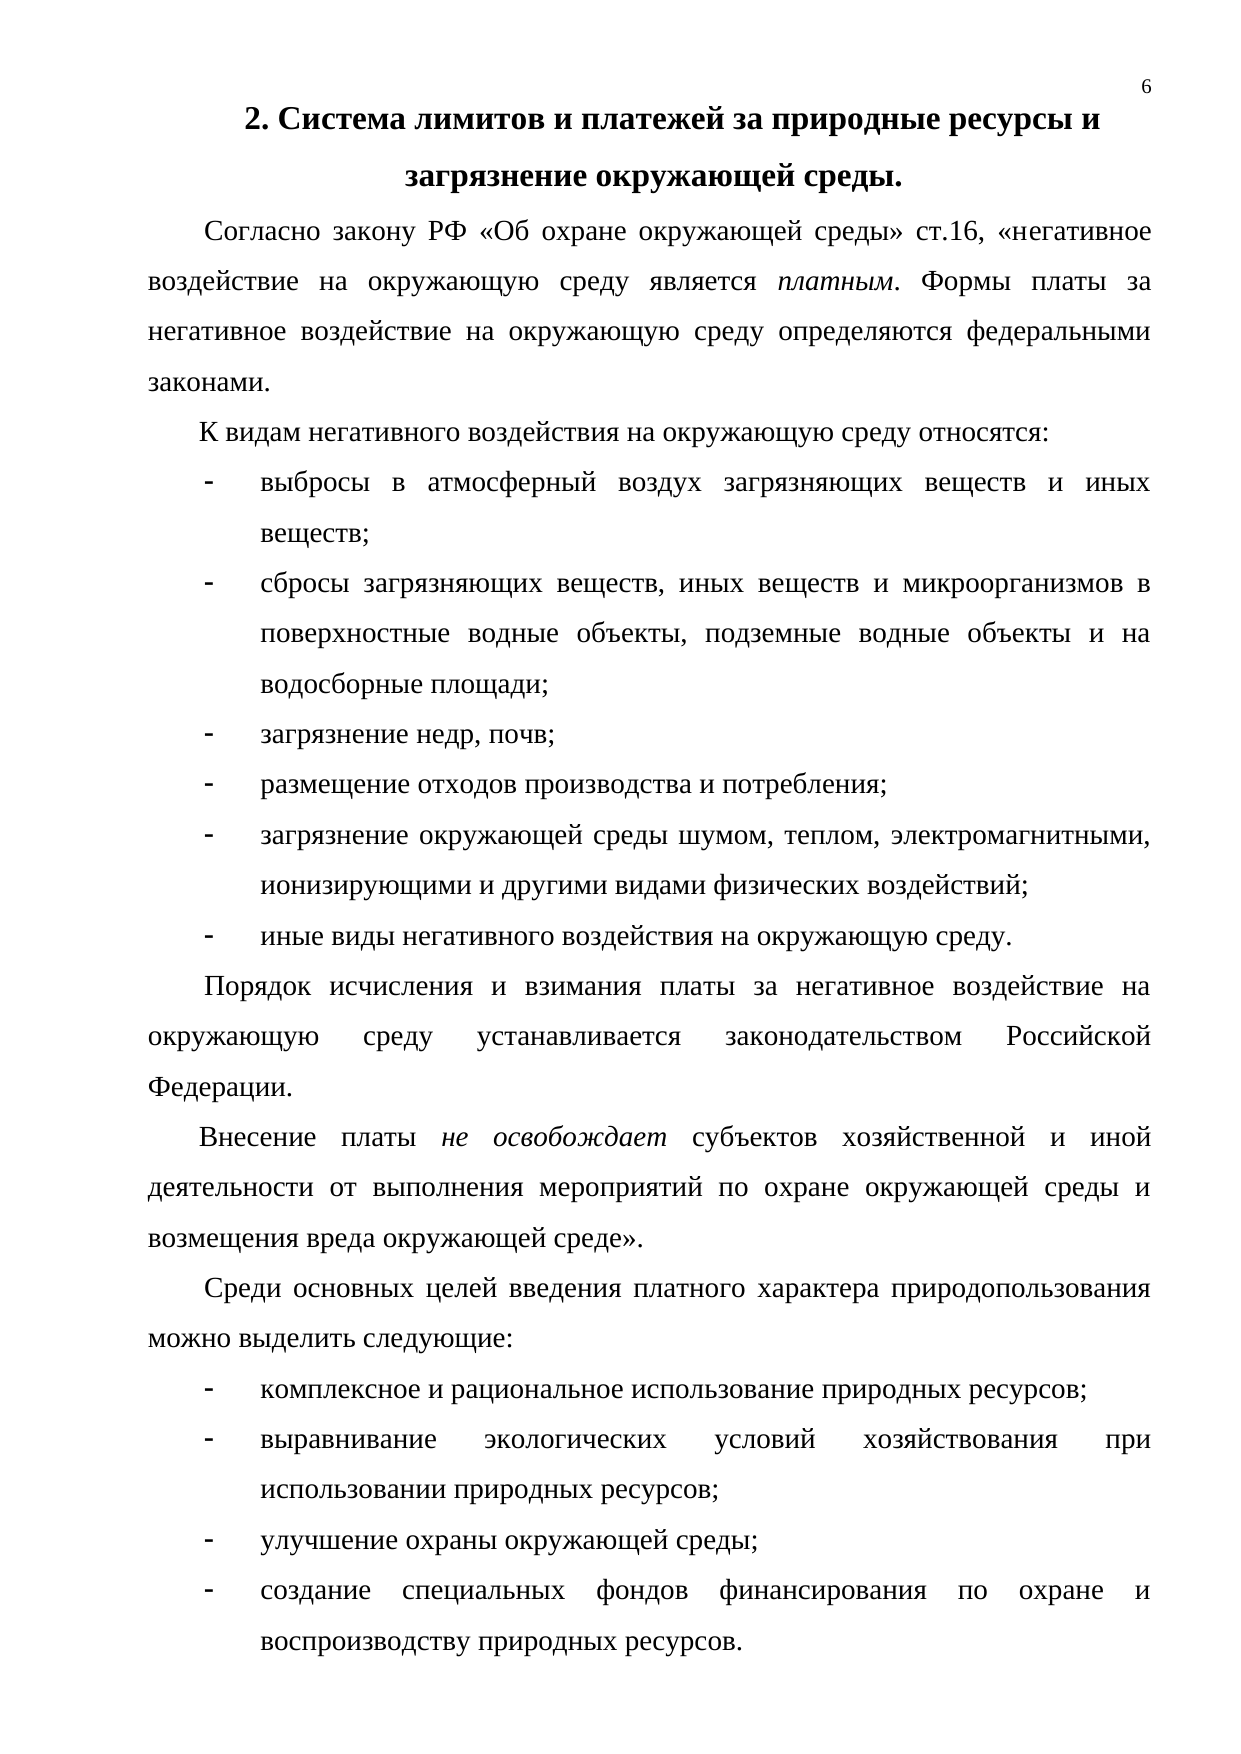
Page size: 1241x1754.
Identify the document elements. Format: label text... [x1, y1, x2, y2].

list создание специальных фондов финансирования по охране и воспроизводству природных ресурсов. [204, 1572, 1152, 1656]
list выбросы в атмосферный воздух загрязняющих веществ и иных веществ; [204, 464, 1152, 548]
text Внесение платы не освобождает субъектов хозяйственной и иной деятельности от выполнения мероприятий по охране окружающей среды и возмещения вреда окружающей среде». [148, 1119, 1152, 1253]
list комплексное и рациональное использование природных ресурсов; [204, 1371, 1152, 1404]
list иные виды негативного воздействия на окружающую среду. [204, 918, 1152, 951]
text Среди основных целей введения платного характера природопользования можно выделить следующие: [148, 1270, 1152, 1354]
text К видам негативного воздействия на окружающую среду относятся: [148, 414, 1152, 448]
list выравнивание экологических условий хозяйствования при использовании природных ресурсов; [204, 1421, 1152, 1505]
list сбросы загрязняющих веществ, иных веществ и микроорганизмов в поверхностные водные объекты, подземные водные объекты и на водосборные площади; [204, 565, 1152, 699]
text Порядок исчисления и взимания платы за негативное воздействие на окружающую среду устанавливается законодательством Российской Федерации. [148, 968, 1152, 1102]
list размещение отходов производства и потребления; [204, 767, 1152, 800]
list загрязнение окружающей среды шумом, теплом, электромагнитными, ионизирующими и другими видами физических воздействий; [204, 817, 1152, 901]
text Согласно закону РФ «Об охране окружающей среды» ст.16, «негативное воздействие на окружающую среду является платным. Формы платы за негативное воздействие на окружающую среду определяются федеральными законами. [148, 213, 1152, 397]
list улучшение охраны окружающей среды; [204, 1522, 1152, 1556]
list загрязнение недр, почв; [204, 716, 1152, 750]
text 2. Система лимитов и платежей за природные ресурсы и загрязнение окружающей среды. [148, 98, 1160, 194]
